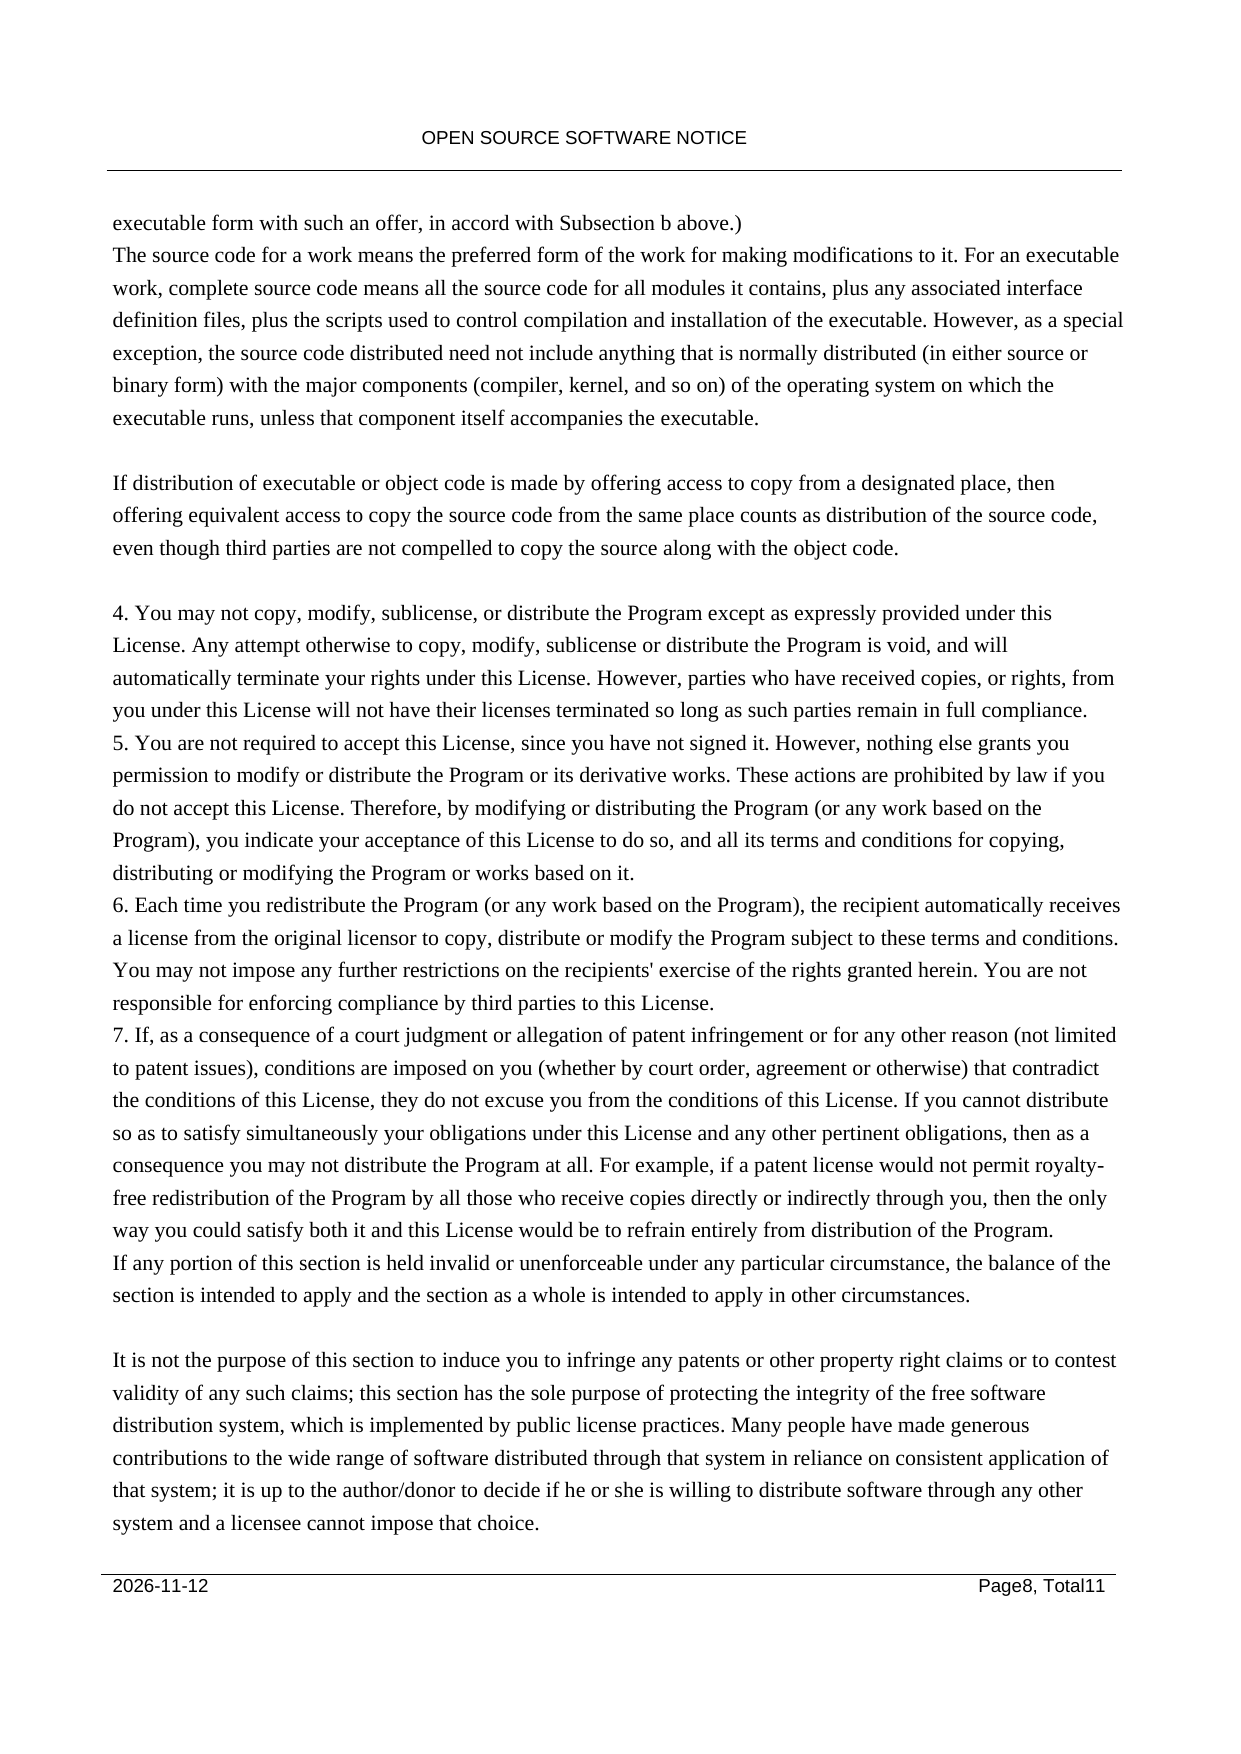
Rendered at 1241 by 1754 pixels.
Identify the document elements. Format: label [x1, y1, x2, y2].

text [112, 206, 1128, 1539]
